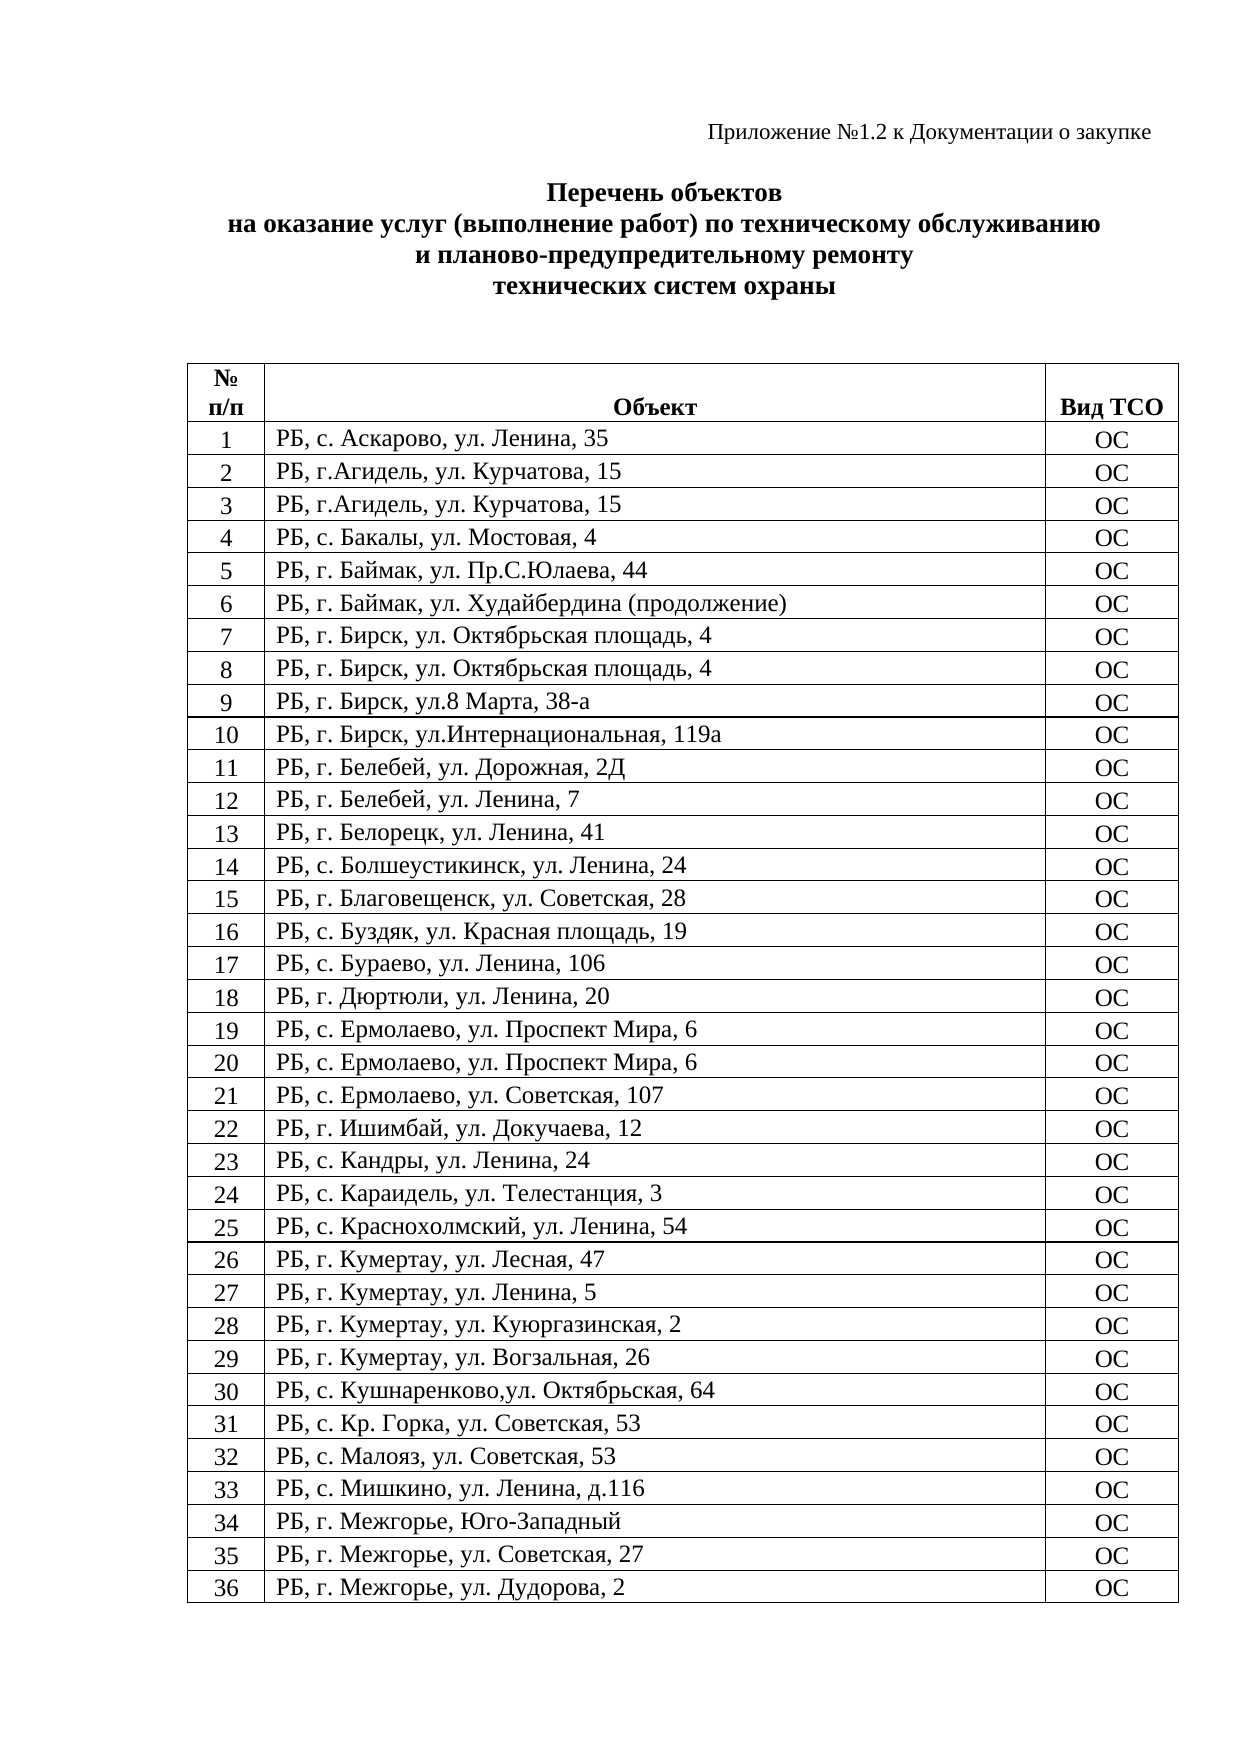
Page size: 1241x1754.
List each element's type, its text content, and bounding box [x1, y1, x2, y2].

table_cell ОС [1046, 783, 1178, 815]
table_cell 32 [188, 1439, 264, 1471]
text и планово-предупредительному ремонту [177, 238, 1152, 269]
table_cell ОС [1046, 1374, 1178, 1405]
table_cell РБ, г. Межгорье, ул. Дудорова, 2 [265, 1571, 1045, 1602]
table_cell ОС [1046, 1013, 1178, 1044]
table_cell ОС [1046, 422, 1178, 454]
table_cell 9 [188, 685, 264, 716]
table_cell ОС [1046, 1078, 1178, 1110]
table_header Объект [265, 364, 1045, 421]
table_cell ОС [1046, 1144, 1178, 1176]
table_cell РБ, г. Белорецк, ул. Ленина, 41 [265, 816, 1045, 848]
table_cell 25 [188, 1210, 264, 1241]
table_cell ОС [1046, 685, 1178, 716]
table_cell ОС [1046, 1177, 1178, 1208]
table_cell 30 [188, 1374, 264, 1405]
table_cell РБ, г. Благовещенск, ул. Советская, 28 [265, 881, 1045, 913]
table_cell 28 [188, 1308, 264, 1340]
table_cell РБ, г.Агидель, ул. Курчатова, 15 [265, 488, 1045, 519]
table_cell 31 [188, 1406, 264, 1438]
text Перечень объектов [177, 176, 1152, 207]
table_cell РБ, с. Ермолаево, ул. Проспект Мира, 6 [265, 1013, 1045, 1044]
table_cell РБ, г. Бирск, ул. Октябрьская площадь, 4 [265, 619, 1045, 651]
table_cell ОС [1046, 1538, 1178, 1569]
table_cell РБ, г. Бирск, ул. Октябрьская площадь, 4 [265, 652, 1045, 683]
table_cell РБ, с. Ермолаево, ул. Советская, 107 [265, 1078, 1045, 1110]
table_cell ОС [1046, 881, 1178, 913]
table_cell 15 [188, 881, 264, 913]
table_cell 14 [188, 849, 264, 880]
table_cell РБ, г. Баймак, ул. Худайбердина (продолжение) [265, 586, 1045, 618]
table_cell РБ, г. Белебей, ул. Ленина, 7 [265, 783, 1045, 815]
table_cell РБ, с. Краснохолмский, ул. Ленина, 54 [265, 1210, 1045, 1241]
table_cell РБ, с. Малояз, ул. Советская, 53 [265, 1439, 1045, 1471]
table_cell ОС [1046, 1406, 1178, 1438]
table_cell РБ, г. Белебей, ул. Дорожная, 2Д [265, 750, 1045, 782]
table_cell ОС [1046, 521, 1178, 552]
table_cell ОС [1046, 1046, 1178, 1077]
table_cell 17 [188, 947, 264, 979]
table_cell РБ, с. Кр. Горка, ул. Советская, 53 [265, 1406, 1045, 1438]
table_cell 13 [188, 816, 264, 848]
table_cell 27 [188, 1275, 264, 1307]
table_cell 21 [188, 1078, 264, 1110]
table_cell 10 [188, 718, 264, 749]
table_cell РБ, с. Кандры, ул. Ленина, 24 [265, 1144, 1045, 1176]
table_cell РБ, г. Межгорье, Юго-Западный [265, 1505, 1045, 1537]
table_cell РБ, с. Бакалы, ул. Мостовая, 4 [265, 521, 1045, 552]
text технических систем охраны [177, 269, 1152, 300]
table_cell 19 [188, 1013, 264, 1044]
table_cell ОС [1046, 1111, 1178, 1143]
table_cell ОС [1046, 619, 1178, 651]
table_cell РБ, г. Баймак, ул. Пр.С.Юлаева, 44 [265, 553, 1045, 585]
table_cell РБ, г. Бирск, ул.8 Марта, 38-а [265, 685, 1045, 716]
text Приложение №1.2 к Документации о закупке [177, 118, 1152, 144]
table_cell 36 [188, 1571, 264, 1602]
table_cell ОС [1046, 1571, 1178, 1602]
table_cell ОС [1046, 849, 1178, 880]
table_cell 1 [188, 422, 264, 454]
table_cell 4 [188, 521, 264, 552]
table_cell ОС [1046, 980, 1178, 1012]
table_cell ОС [1046, 1308, 1178, 1340]
table_cell ОС [1046, 1505, 1178, 1537]
table_cell РБ, г. Дюртюли, ул. Ленина, 20 [265, 980, 1045, 1012]
table_cell 23 [188, 1144, 264, 1176]
table_cell 16 [188, 914, 264, 946]
table_cell РБ, с. Аскарово, ул. Ленина, 35 [265, 422, 1045, 454]
table_cell ОС [1046, 947, 1178, 979]
table_cell РБ, с. Болшеустикинск, ул. Ленина, 24 [265, 849, 1045, 880]
table_cell 6 [188, 586, 264, 618]
table_cell 8 [188, 652, 264, 683]
table_cell 22 [188, 1111, 264, 1143]
table_cell ОС [1046, 455, 1178, 487]
table_cell РБ, г. Кумертау, ул. Куюргазинская, 2 [265, 1308, 1045, 1340]
table_cell 34 [188, 1505, 264, 1537]
table_cell ОС [1046, 586, 1178, 618]
table_cell РБ, с. Кушнаренково,ул. Октябрьская, 64 [265, 1374, 1045, 1405]
table_cell ОС [1046, 1341, 1178, 1373]
table_cell 18 [188, 980, 264, 1012]
table_cell 11 [188, 750, 264, 782]
table_cell РБ, г. Кумертау, ул. Вогзальная, 26 [265, 1341, 1045, 1373]
table_cell 3 [188, 488, 264, 519]
table_cell ОС [1046, 1275, 1178, 1307]
table_cell РБ, г. Межгорье, ул. Советская, 27 [265, 1538, 1045, 1569]
table_cell 7 [188, 619, 264, 651]
table_header Вид ТСО [1046, 364, 1178, 421]
table_cell ОС [1046, 488, 1178, 519]
table_cell РБ, с. Мишкино, ул. Ленина, д.116 [265, 1472, 1045, 1504]
table_header № п/п [188, 364, 264, 421]
table_cell РБ, с. Бураево, ул. Ленина, 106 [265, 947, 1045, 979]
table_cell 35 [188, 1538, 264, 1569]
table_cell 29 [188, 1341, 264, 1373]
table_cell РБ, г. Кумертау, ул. Ленина, 5 [265, 1275, 1045, 1307]
table_cell ОС [1046, 1243, 1178, 1274]
table_cell ОС [1046, 553, 1178, 585]
table_cell ОС [1046, 1472, 1178, 1504]
table_cell ОС [1046, 914, 1178, 946]
table_cell 2 [188, 455, 264, 487]
table_cell РБ, с. Караидель, ул. Телестанция, 3 [265, 1177, 1045, 1208]
table_cell 20 [188, 1046, 264, 1077]
table_cell ОС [1046, 750, 1178, 782]
table_cell ОС [1046, 718, 1178, 749]
table_cell РБ, с. Буздяк, ул. Красная площадь, 19 [265, 914, 1045, 946]
table_cell РБ, г. Бирск, ул.Интернациональная, 119а [265, 718, 1045, 749]
table_cell 24 [188, 1177, 264, 1208]
table_cell 26 [188, 1243, 264, 1274]
text на оказание услуг (выполнение работ) по техническому обслуживанию [177, 207, 1152, 238]
table_cell ОС [1046, 816, 1178, 848]
table_cell РБ, г. Ишимбай, ул. Докучаева, 12 [265, 1111, 1045, 1143]
table_cell ОС [1046, 652, 1178, 683]
table_cell ОС [1046, 1439, 1178, 1471]
table_cell 5 [188, 553, 264, 585]
table_cell ОС [1046, 1210, 1178, 1241]
table_cell РБ, с. Ермолаево, ул. Проспект Мира, 6 [265, 1046, 1045, 1077]
table_cell РБ, г.Агидель, ул. Курчатова, 15 [265, 455, 1045, 487]
table_cell 12 [188, 783, 264, 815]
table_cell РБ, г. Кумертау, ул. Лесная, 47 [265, 1243, 1045, 1274]
table_cell 33 [188, 1472, 264, 1504]
